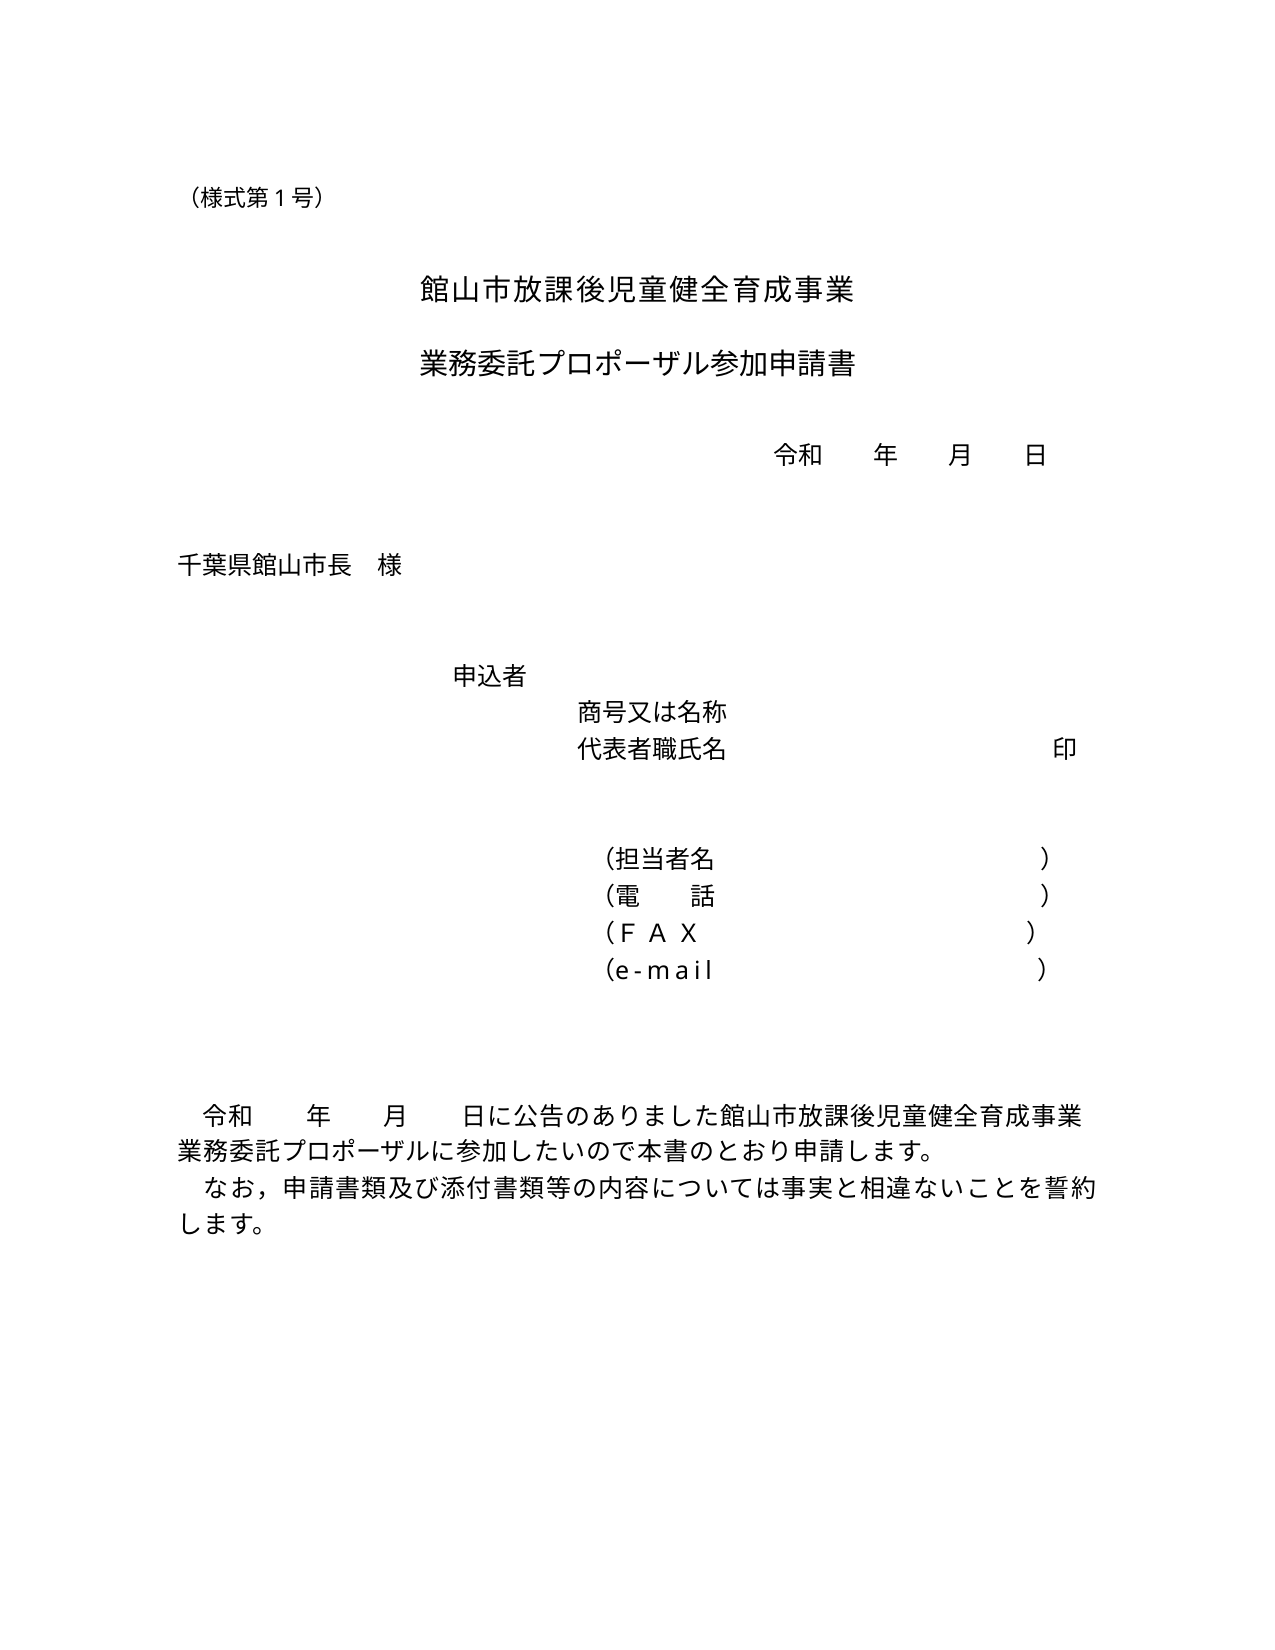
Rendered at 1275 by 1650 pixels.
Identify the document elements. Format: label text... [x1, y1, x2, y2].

text （様式第1号） [177, 178, 1098, 214]
text （Ｆ Ａ Ｘ ） [590, 913, 1098, 950]
text （担当者名 ） [590, 840, 1098, 876]
text 商号又は名称 [452, 693, 1098, 729]
text 令和 年 月 日 [773, 435, 1098, 472]
text （電 話 ） [590, 876, 1098, 913]
text 千葉県館山市長 様 [177, 546, 1098, 582]
text 申込者 [452, 656, 1098, 693]
text 令和 年 月 日に公告のありました館山市放課後児童健全育成事業業務委託プロポーザルに参加したいので本書のとおり申請します。 [177, 1097, 1098, 1168]
text 代表者職氏名 印 [452, 729, 1098, 766]
text 業務委託プロポーザル参加申請書 [177, 325, 1098, 398]
text 館山市放課後児童健全育成事業 [177, 251, 1098, 325]
text （e-mail ） [590, 950, 1098, 987]
text なお，申請書類及び添付書類等の内容については事実と相違ないことを誓約します。 [177, 1168, 1098, 1241]
